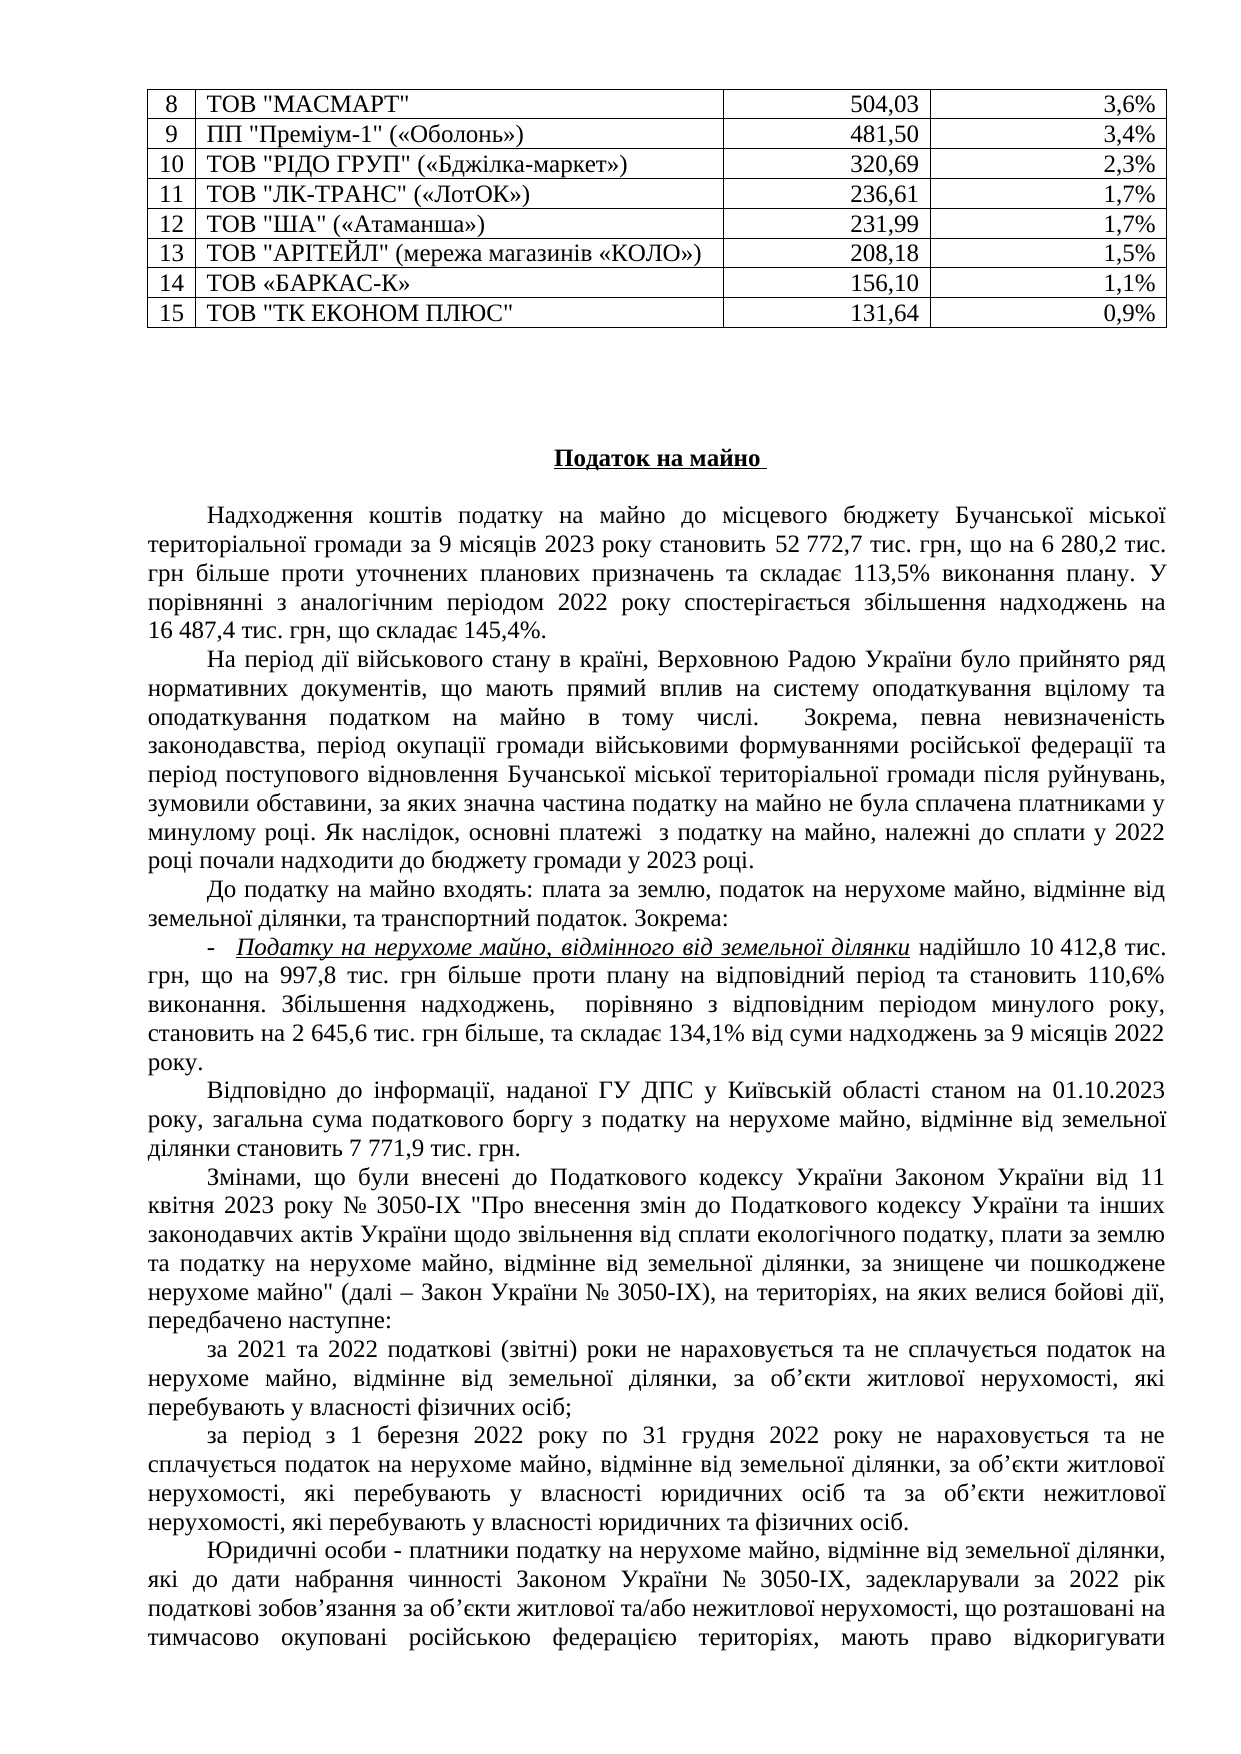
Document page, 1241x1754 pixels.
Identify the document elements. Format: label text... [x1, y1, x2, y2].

table_cell 231,99 [724, 209, 930, 237]
text за 2021 та 2022 податкові (звітні) роки не нараховується та не сплачується податок на нерухоме майно, відмінне від земельної ділянки, за об’єкти житлової нерухомості, які перебувають у власності фізичних осіб; [148, 1334, 1167, 1420]
table_cell ТОВ "АРІТЕЙЛ" (мережа магазинів «КОЛО») [196, 239, 723, 267]
text Змінами, що були внесені до Податкового кодексу України Законом України від 11 квітня 2023 року № 3050-ІХ "Про внесення змін до Податкового кодексу України та інших законодавчих актів України щодо звільнення від сплати екологічного податку, плати за землю та податку на нерухоме майно, відмінне від земельної ділянки, за знищене чи пошкоджене нерухоме майно" (далі – Закон України № 3050-ІХ), на територіях, на яких велися бойові дії, передбачено наступне: [148, 1162, 1167, 1334]
table_cell ТОВ "МАСМАРТ" [196, 90, 723, 118]
table_cell 131,64 [724, 298, 930, 327]
table_cell 12 [148, 209, 195, 237]
table_cell 15 [148, 298, 195, 327]
table_cell 2,3% [931, 149, 1166, 178]
table_cell 13 [148, 239, 195, 267]
table_cell 236,61 [724, 179, 930, 208]
text На період дії військового стану в країні, Верховною Радою України було прийнято ряд нормативних документів, що мають прямий вплив на систему оподаткування вцілому та оподаткування податком на майно в тому числі. Зокрема, певна невизначеність законодавства, період окупації громади військовими формуваннями російської федерації та період поступового відновлення Бучанської міської територіальної громади після руйнувань, зумовили обставини, за яких значна частина податку на майно не була сплачена платниками у минулому році. Як наслідок, основні платежі з податку на майно, належні до сплати у 2022 році почали надходити до бюджету громади у 2023 році. [148, 644, 1167, 874]
table_cell 1,1% [931, 268, 1166, 297]
table_cell ТОВ "ТК ЕКОНОМ ПЛЮС" [196, 298, 723, 327]
list Податку на нерухоме майно, відмінного від земельної ділянки надійшло 10 412,8 тис. грн, що на 997,8 тис. грн більше проти плану на відповідний період та становить 110,6% виконання. Збільшення надходжень, порівняно з відповідним періодом минулого року, становить на 2 645,6 тис. грн більше, та складає 134,1% від суми надходжень за 9 місяців 2022 року. [148, 932, 1167, 1075]
table_cell 3,4% [931, 119, 1166, 148]
text за період з 1 березня 2022 року по 31 грудня 2022 року не нараховується та не сплачується податок на нерухоме майно, відмінне від земельної ділянки, за об’єкти житлової нерухомості, які перебувають у власності юридичних осіб та за об’єкти нежитлової нерухомості, які перебувають у власності юридичних та фізичних осіб. [148, 1420, 1167, 1535]
table_cell 10 [148, 149, 195, 178]
text До податку на майно входять: плата за землю, податок на нерухоме майно, відмінне від земельної ділянки, та транспортний податок. Зокрема: [148, 874, 1167, 932]
table_cell 1,5% [931, 239, 1166, 267]
table_cell 14 [148, 268, 195, 297]
text Надходження коштів податку на майно до місцевого бюджету Бучанської міської територіальної громади за 9 місяців 2023 року становить 52 772,7 тис. грн, що на 6 280,2 тис. грн більше проти уточнених планових призначень та складає 113,5% виконання плану. У порівнянні з аналогічним періодом 2022 року спостерігається збільшення надходжень на 16 487,4 тис. грн, що складає 145,4%. [148, 500, 1167, 644]
table_cell 3,6% [931, 90, 1166, 118]
table_cell 0,9% [931, 298, 1166, 327]
table_cell 156,10 [724, 268, 930, 297]
table_cell 208,18 [724, 239, 930, 267]
table_cell 9 [148, 119, 195, 148]
table_cell ТОВ "ША" («Атаманша») [196, 209, 723, 237]
table_cell ТОВ «БАРКАС-К» [196, 268, 723, 297]
table_cell 504,03 [724, 90, 930, 118]
table_cell ПП "Преміум-1" («Оболонь») [196, 119, 723, 148]
table_cell 8 [148, 90, 195, 118]
table_cell 481,50 [724, 119, 930, 148]
table_cell 11 [148, 179, 195, 208]
table_cell 1,7% [931, 209, 1166, 237]
text Відповідно до інформації, наданої ГУ ДПС у Київській області станом на 01.10.2023 року, загальна сума податкового боргу з податку на нерухоме майно, відмінне від земельної ділянки становить 7 771,9 тис. грн. [148, 1075, 1167, 1162]
table_cell 320,69 [724, 149, 930, 178]
table_cell ТОВ "ЛК-ТРАНС" («ЛотОК») [196, 179, 723, 208]
table_cell 1,7% [931, 179, 1166, 208]
table_cell ТОВ "РІДО ГРУП" («Бджілка-маркет») [196, 149, 723, 178]
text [148, 1535, 1167, 1650]
text Податок на майно [148, 443, 1167, 472]
